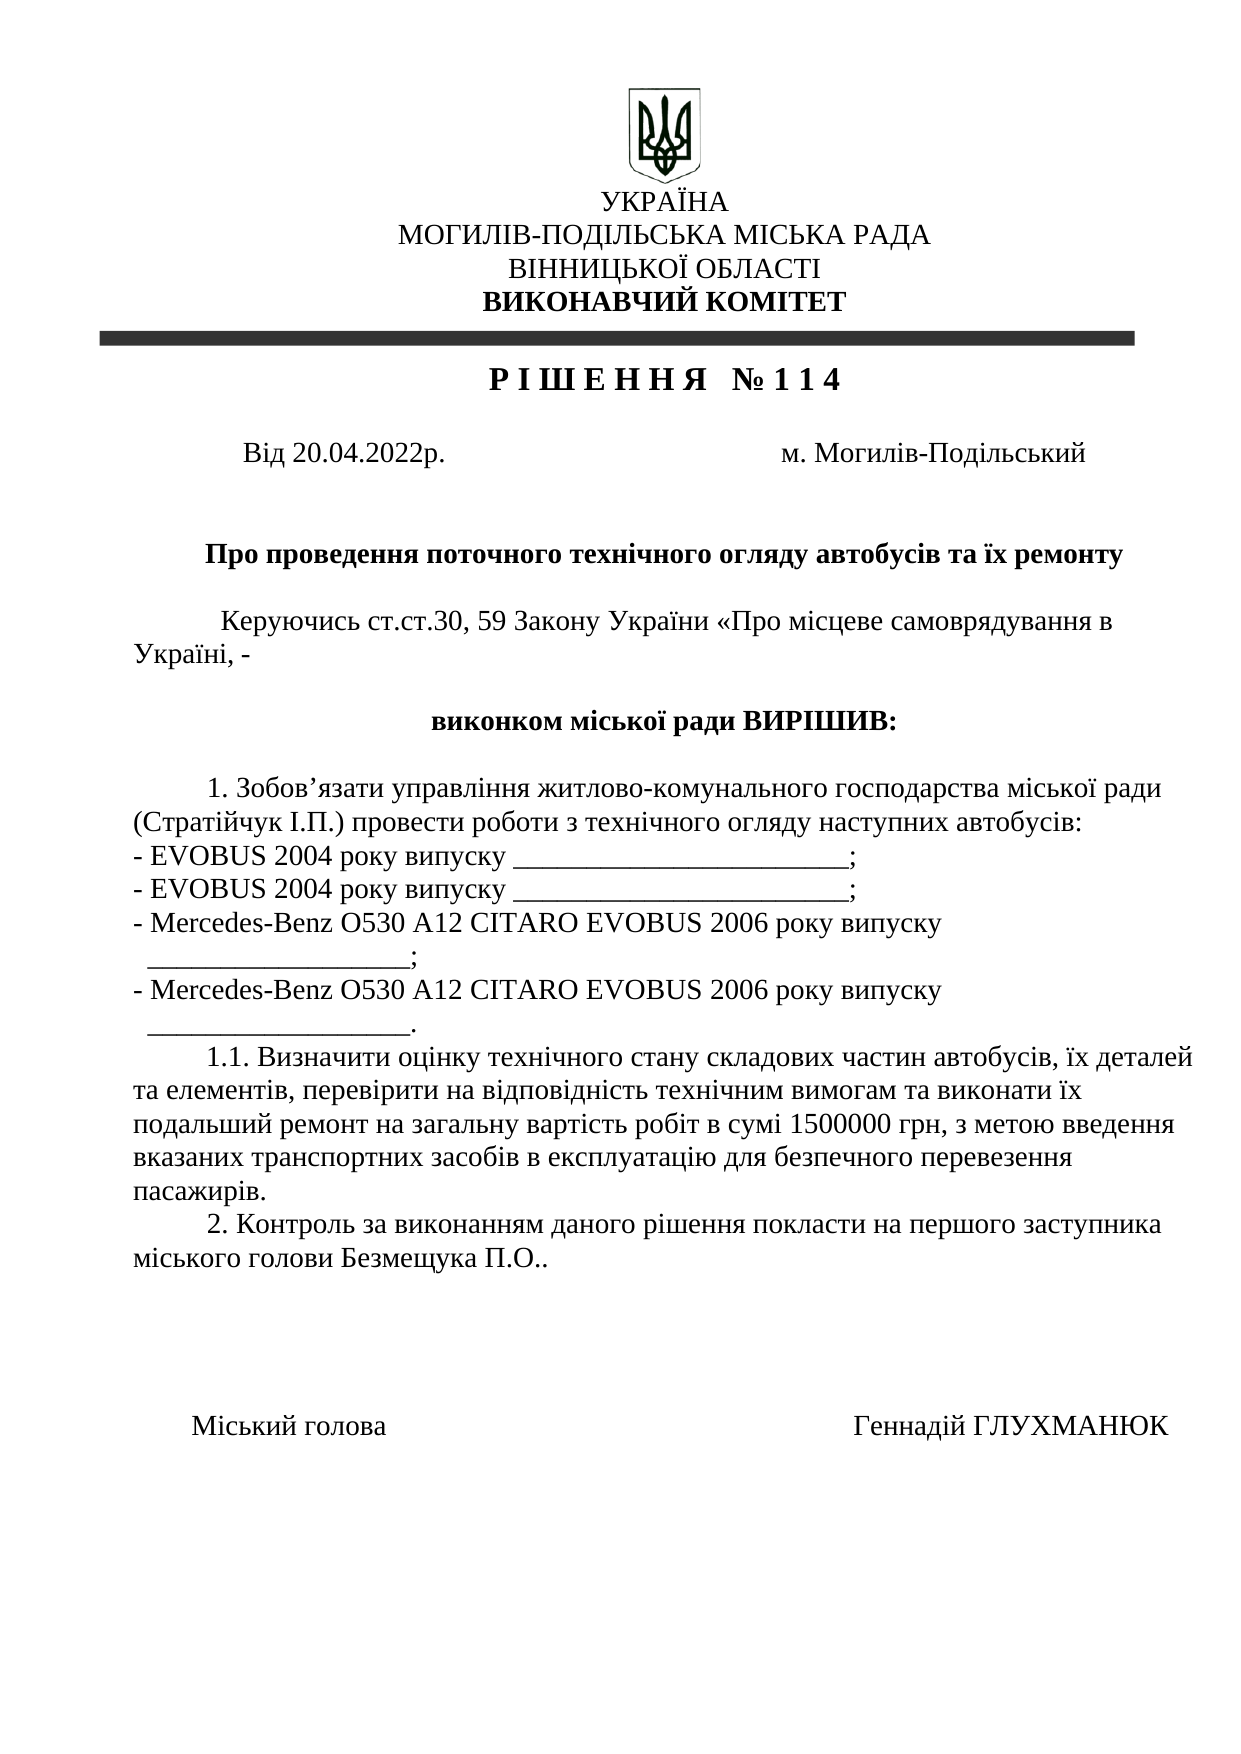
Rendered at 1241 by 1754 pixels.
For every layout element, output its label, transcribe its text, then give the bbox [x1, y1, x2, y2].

text 2. Контроль за виконанням даного рішення покласти на першого заступника [133, 1207, 1196, 1240]
text - EVOBUS 2004 року випуску _______________________; [133, 838, 1196, 871]
text 1. Зобов’язати управління житлово-комунального господарства міської ради [133, 771, 1196, 804]
picture [628, 88, 701, 184]
text ВИКОНАВЧИЙ КОМІТЕТ [133, 284, 1196, 318]
text міського голови Безмещука П.О.. [133, 1240, 1196, 1274]
text - Mercedes-Benz O530 A12 CITARO EVOBUS 2006 року випуску [133, 905, 1196, 938]
text РІШЕННЯ №114 [133, 331, 1196, 398]
text Керуючись ст.ст.30, 59 Закону України «Про місцеве самоврядування в Україні, - [133, 603, 1196, 670]
text - EVOBUS 2004 року випуску _______________________; [133, 871, 1196, 905]
text (Стратійчук І.П.) провести роботи з технічного огляду наступних автобусів: [133, 804, 1196, 838]
text Про проведення поточного технічного огляду автобусів та їх ремонту [133, 536, 1196, 569]
text __________________; [133, 938, 1196, 972]
text __________________. [133, 1005, 1196, 1039]
text виконком міської ради ВИРІШИВ: [133, 703, 1196, 737]
text - Mercedes-Benz O530 A12 CITARO EVOBUS 2006 року випуску [133, 972, 1196, 1005]
text 1.1. Визначити оцінку технічного стану складових частин автобусів, їх деталей та елементів, перевірити на відповідність технічним вимогам та виконати їх подальший ремонт на загальну вартість робіт в сумі 1500000 грн, з метою введення вказаних транспортних засобів в експлуатацію для безпечного перевезення пасажирів. [133, 1039, 1196, 1207]
text УКРАЇНА МОГИЛІВ-ПОДІЛЬСЬКА МІСЬКА РАДА ВІННИЦЬКОЇ ОБЛАСТІ [133, 184, 1196, 284]
text Від 20.04.2022р. м. Могилів-Подільський [133, 435, 1196, 469]
text Міський голова Геннадій ГЛУХМАНЮК [133, 1408, 1196, 1441]
